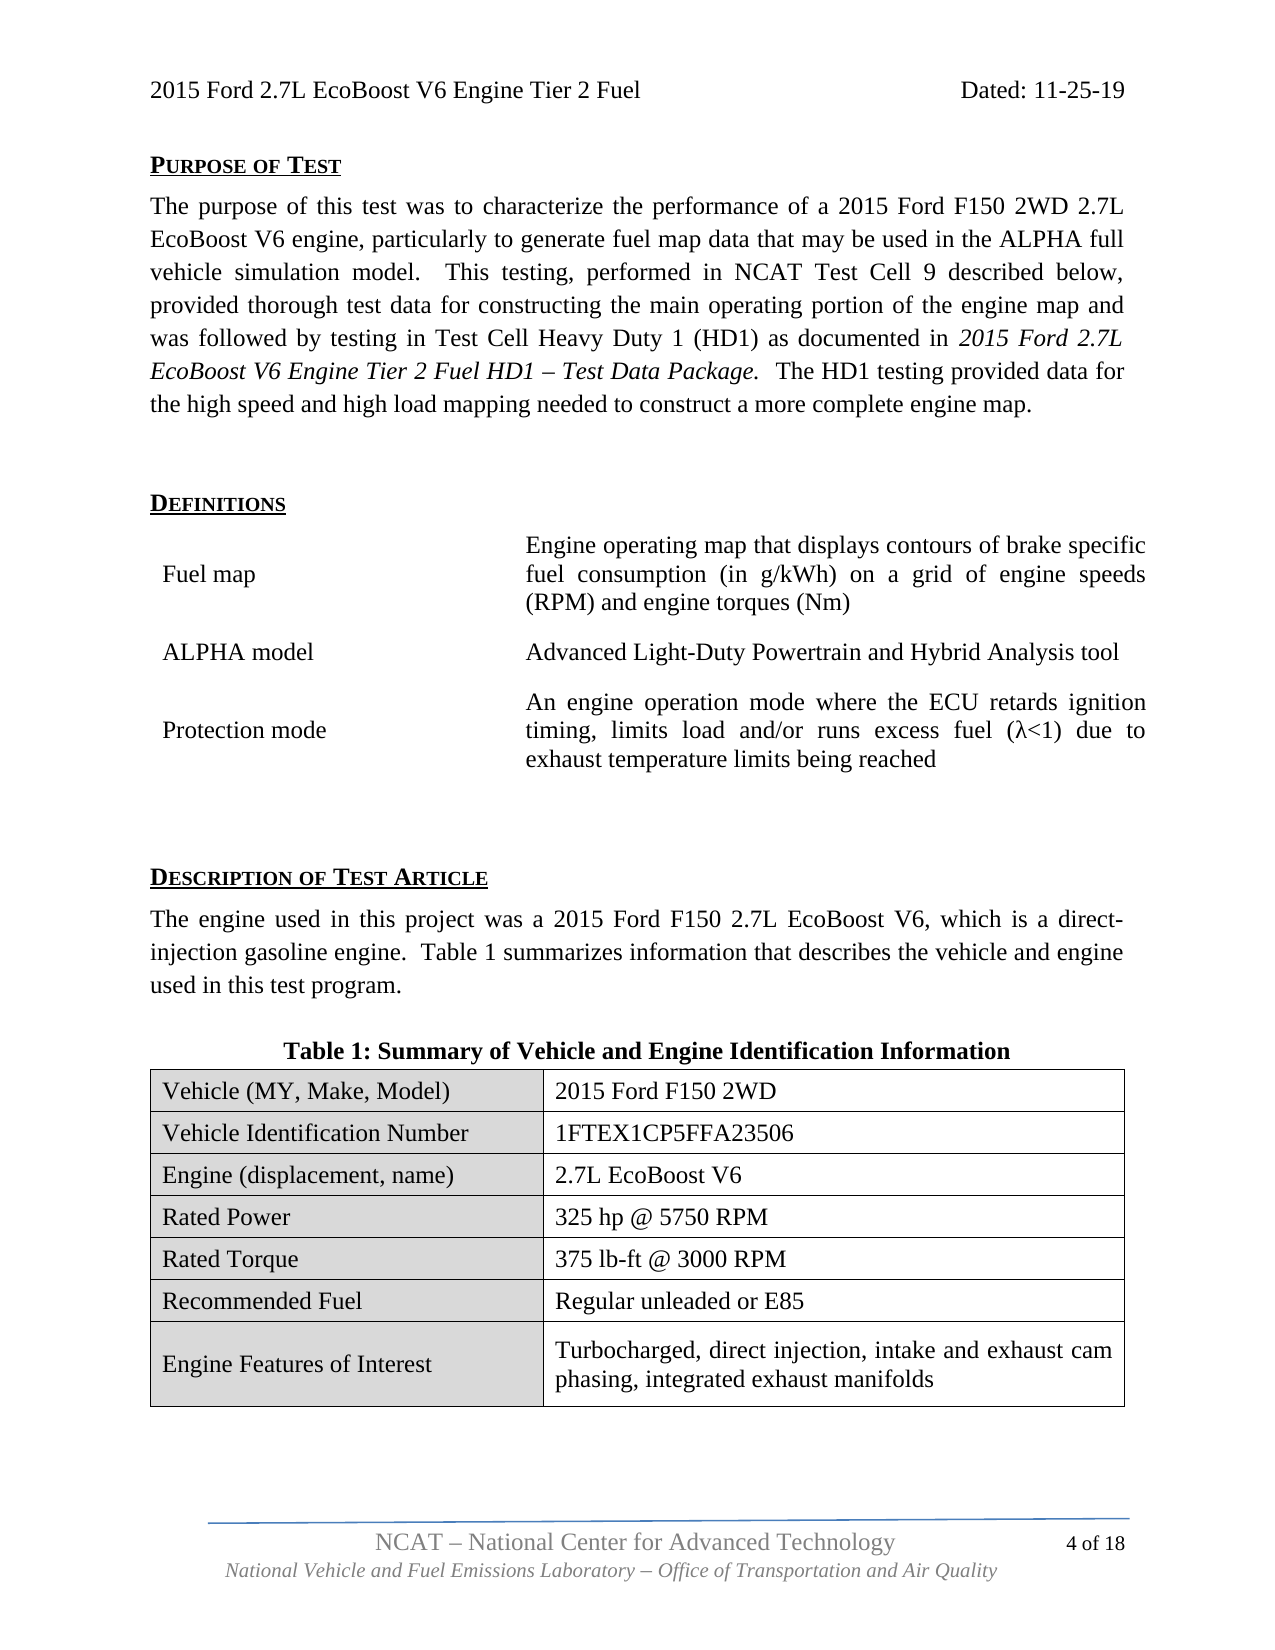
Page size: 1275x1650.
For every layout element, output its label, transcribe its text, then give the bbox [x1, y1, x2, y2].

subtitle Description of Test Article [150, 862, 1125, 891]
table_cell Rated Power [151, 1196, 543, 1237]
table_cell Advanced Light-Duty Powertrain and Hybrid Analysis tool [513, 631, 1159, 687]
table_cell 2.7L EcoBoost V6 [544, 1154, 1124, 1195]
table_header Vehicle (MY, Make, Model) [151, 1070, 543, 1111]
table_header Engine operating map that displays contours of brake specific fuel consumption (in g/kWh) on a grid of engine speeds (RPM) and engine torques (Nm) [513, 530, 1159, 631]
table_cell Regular unleaded or E85 [544, 1280, 1124, 1321]
table_cell ALPHA model [150, 631, 513, 687]
text Table 1: Summary of Vehicle and Engine Identification Information [150, 1036, 1125, 1065]
table_cell Engine Features of Interest [151, 1322, 543, 1406]
table_cell 325 hp @ 5750 RPM [544, 1196, 1124, 1237]
table_cell 1FTEX1CP5FFA23506 [544, 1112, 1124, 1153]
table_cell Recommended Fuel [151, 1280, 543, 1321]
subtitle Definitions [150, 488, 1125, 517]
table_cell An engine operation mode where the ECU retards ignition timing, limits load and/or runs excess fuel (λ<1) due to exhaust temperature limits being reached [513, 687, 1159, 788]
subtitle Purpose of Test [150, 150, 1125, 179]
text The purpose of this test was to characterize the performance of a 2015 Ford F150 2WD 2.7L EcoBoost V6 engine, particularly to generate fuel map data that may be used in the ALPHA full vehicle simulation model. This testing, performed in NCAT Test Cell 9 described below, provided thorough test data for constructing the main operating portion of the engine map and was followed by testing in Test Cell Heavy Duty 1 (HD1) as documented in 2015 Ford 2.7L EcoBoost V6 Engine Tier 2 Fuel HD1 – Test Data Package. The HD1 testing provided data for the high speed and high load mapping needed to construct a more complete engine map. [150, 191, 1125, 418]
text The engine used in this project was a 2015 Ford F150 2.7L EcoBoost V6, which is a direct-injection gasoline engine. Table 1 summarizes information that describes the vehicle and engine used in this test program. [150, 904, 1125, 999]
table_cell 375 lb-ft @ 3000 RPM [544, 1238, 1124, 1279]
table_cell Protection mode [150, 687, 513, 788]
table_header Fuel map [150, 530, 513, 631]
table_cell Rated Torque [151, 1238, 543, 1279]
table_cell Engine (displacement, name) [151, 1154, 543, 1195]
table_header 2015 Ford F150 2WD [544, 1070, 1124, 1111]
table_cell Vehicle Identification Number [151, 1112, 543, 1153]
table_cell Turbocharged, direct injection, intake and exhaust cam phasing, integrated exhaust manifolds [544, 1322, 1124, 1406]
